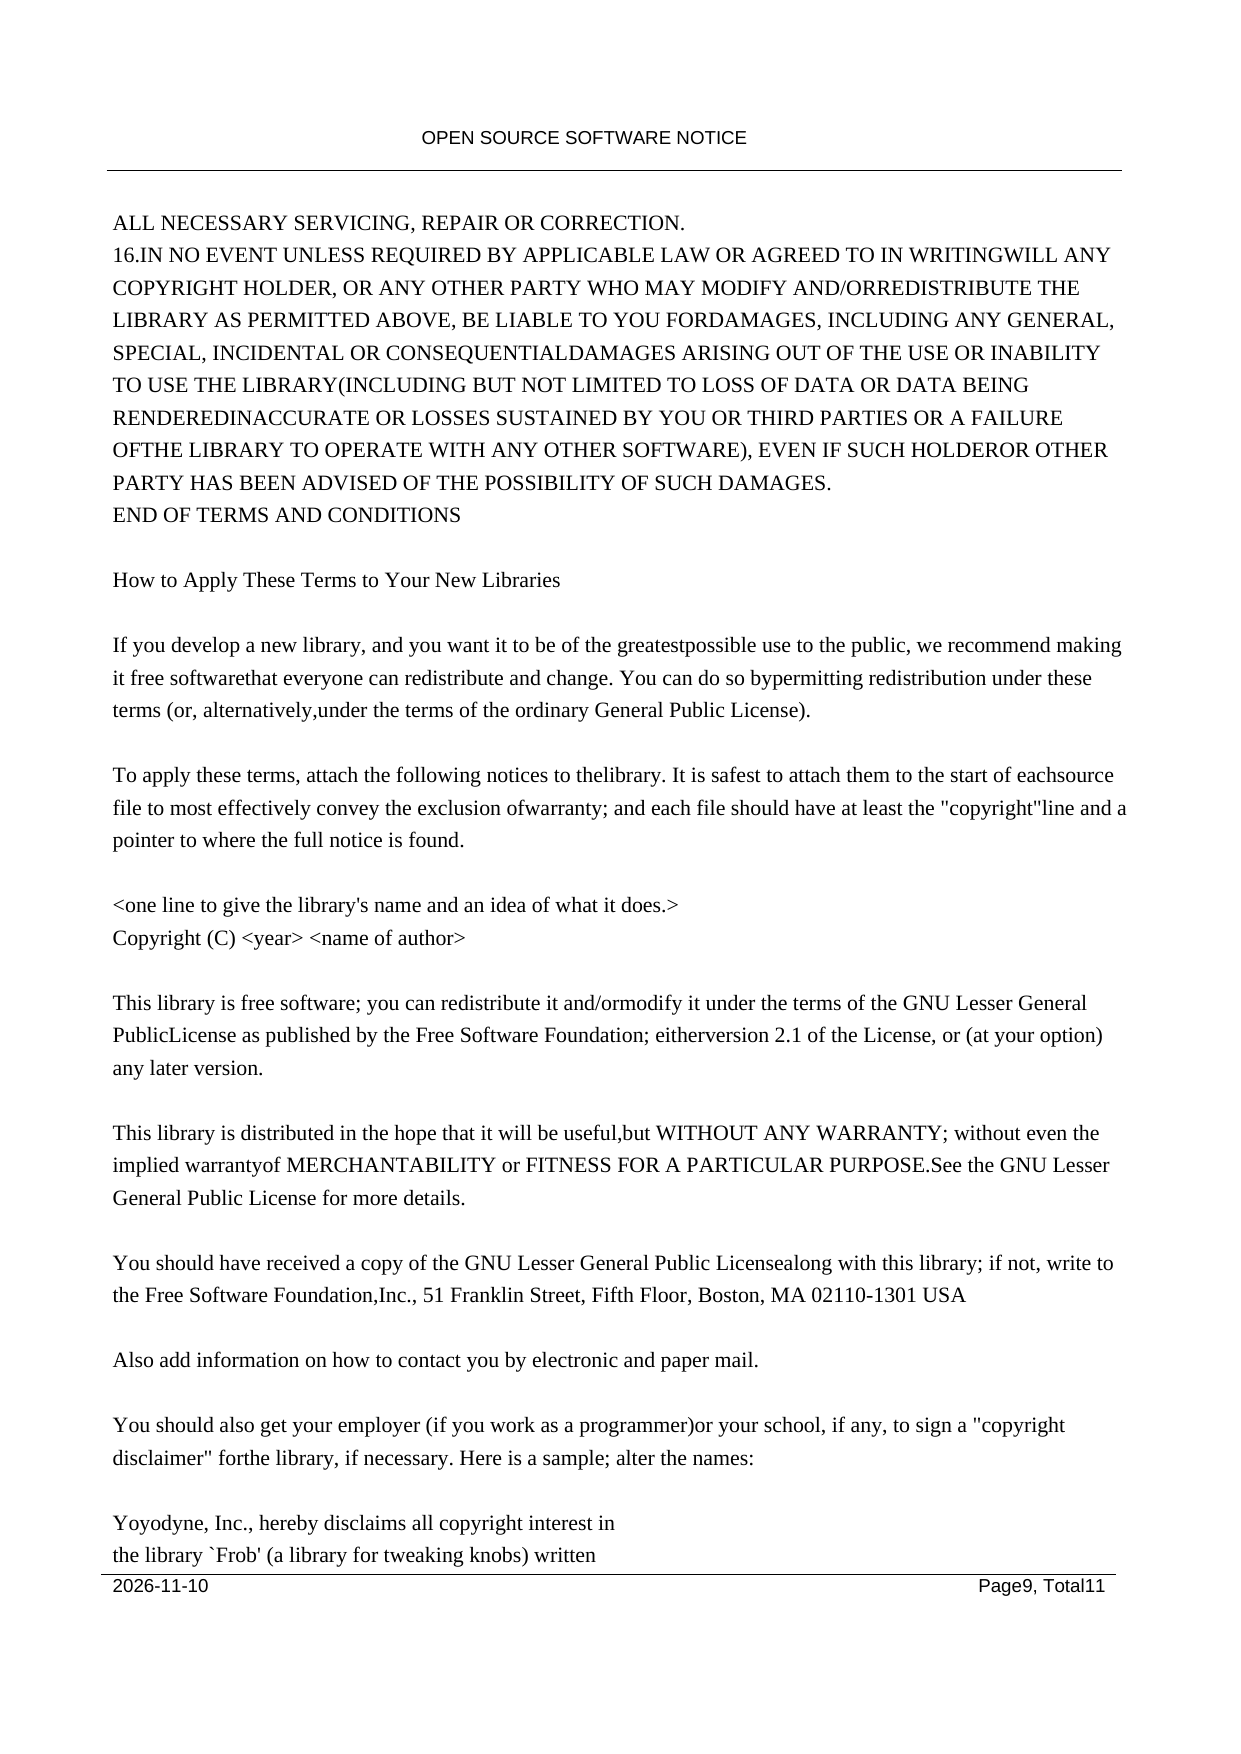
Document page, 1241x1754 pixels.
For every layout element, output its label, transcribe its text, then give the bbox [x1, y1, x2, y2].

text If you develop a new library, and you want it to be of the greatestpossible use to the public, we recommend making it free softwarethat everyone can redistribute and change. You can do so bypermitting redistribution under these terms (or, alternatively,under the terms of the ordinary General Public License). [112, 629, 1128, 726]
text To apply these terms, attach the following notices to thelibrary. It is safest to attach them to the start of eachsource file to most effectively convey the exclusion ofwarranty; and each file should have at least the "copyright"line and a pointer to where the full notice is found. [112, 759, 1128, 856]
text You should have received a copy of the GNU Lesser General Public Licensealong with this library; if not, write to the Free Software Foundation,Inc., 51 Franklin Street, Fifth Floor, Boston, MA 02110-1301 USA [112, 1246, 1128, 1311]
text <one line to give the library's name and an idea of what it does.> [112, 889, 1128, 921]
text 16.IN NO EVENT UNLESS REQUIRED BY APPLICABLE LAW OR AGREED TO IN WRITINGWILL ANY COPYRIGHT HOLDER, OR ANY OTHER PARTY WHO MAY MODIFY AND/ORREDISTRIBUTE THE LIBRARY AS PERMITTED ABOVE, BE LIABLE TO YOU FORDAMAGES, INCLUDING ANY GENERAL, SPECIAL, INCIDENTAL OR CONSEQUENTIALDAMAGES ARISING OUT OF THE USE OR INABILITY TO USE THE LIBRARY(INCLUDING BUT NOT LIMITED TO LOSS OF DATA OR DATA BEING RENDEREDINACCURATE OR LOSSES SUSTAINED BY YOU OR THIRD PARTIES OR A FAILURE OFTHE LIBRARY TO OPERATE WITH ANY OTHER SOFTWARE), EVEN IF SUCH HOLDEROR OTHER PARTY HAS BEEN ADVISED OF THE POSSIBILITY OF SUCH DAMAGES. [112, 239, 1128, 499]
text END OF TERMS AND CONDITIONS [112, 499, 1128, 531]
text Yoyodyne, Inc., hereby disclaims all copyright interest in [112, 1506, 1128, 1539]
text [112, 206, 1128, 239]
text Also add information on how to contact you by electronic and paper mail. [112, 1344, 1128, 1376]
text This library is distributed in the hope that it will be useful,but WITHOUT ANY WARRANTY; without even the implied warrantyof MERCHANTABILITY or FITNESS FOR A PARTICULAR PURPOSE.See the GNU Lesser General Public License for more details. [112, 1116, 1128, 1214]
text You should also get your employer (if you work as a programmer)or your school, if any, to sign a "copyright disclaimer" forthe library, if necessary. Here is a sample; alter the names: [112, 1409, 1128, 1474]
text the library `Frob' (a library for tweaking knobs) written [112, 1539, 1128, 1571]
text How to Apply These Terms to Your New Libraries [112, 564, 1128, 596]
text Copyright (C) <year> <name of author> [112, 921, 1128, 954]
text This library is free software; you can redistribute it and/ormodify it under the terms of the GNU Lesser General PublicLicense as published by the Free Software Foundation; eitherversion 2.1 of the License, or (at your option) any later version. [112, 986, 1128, 1084]
